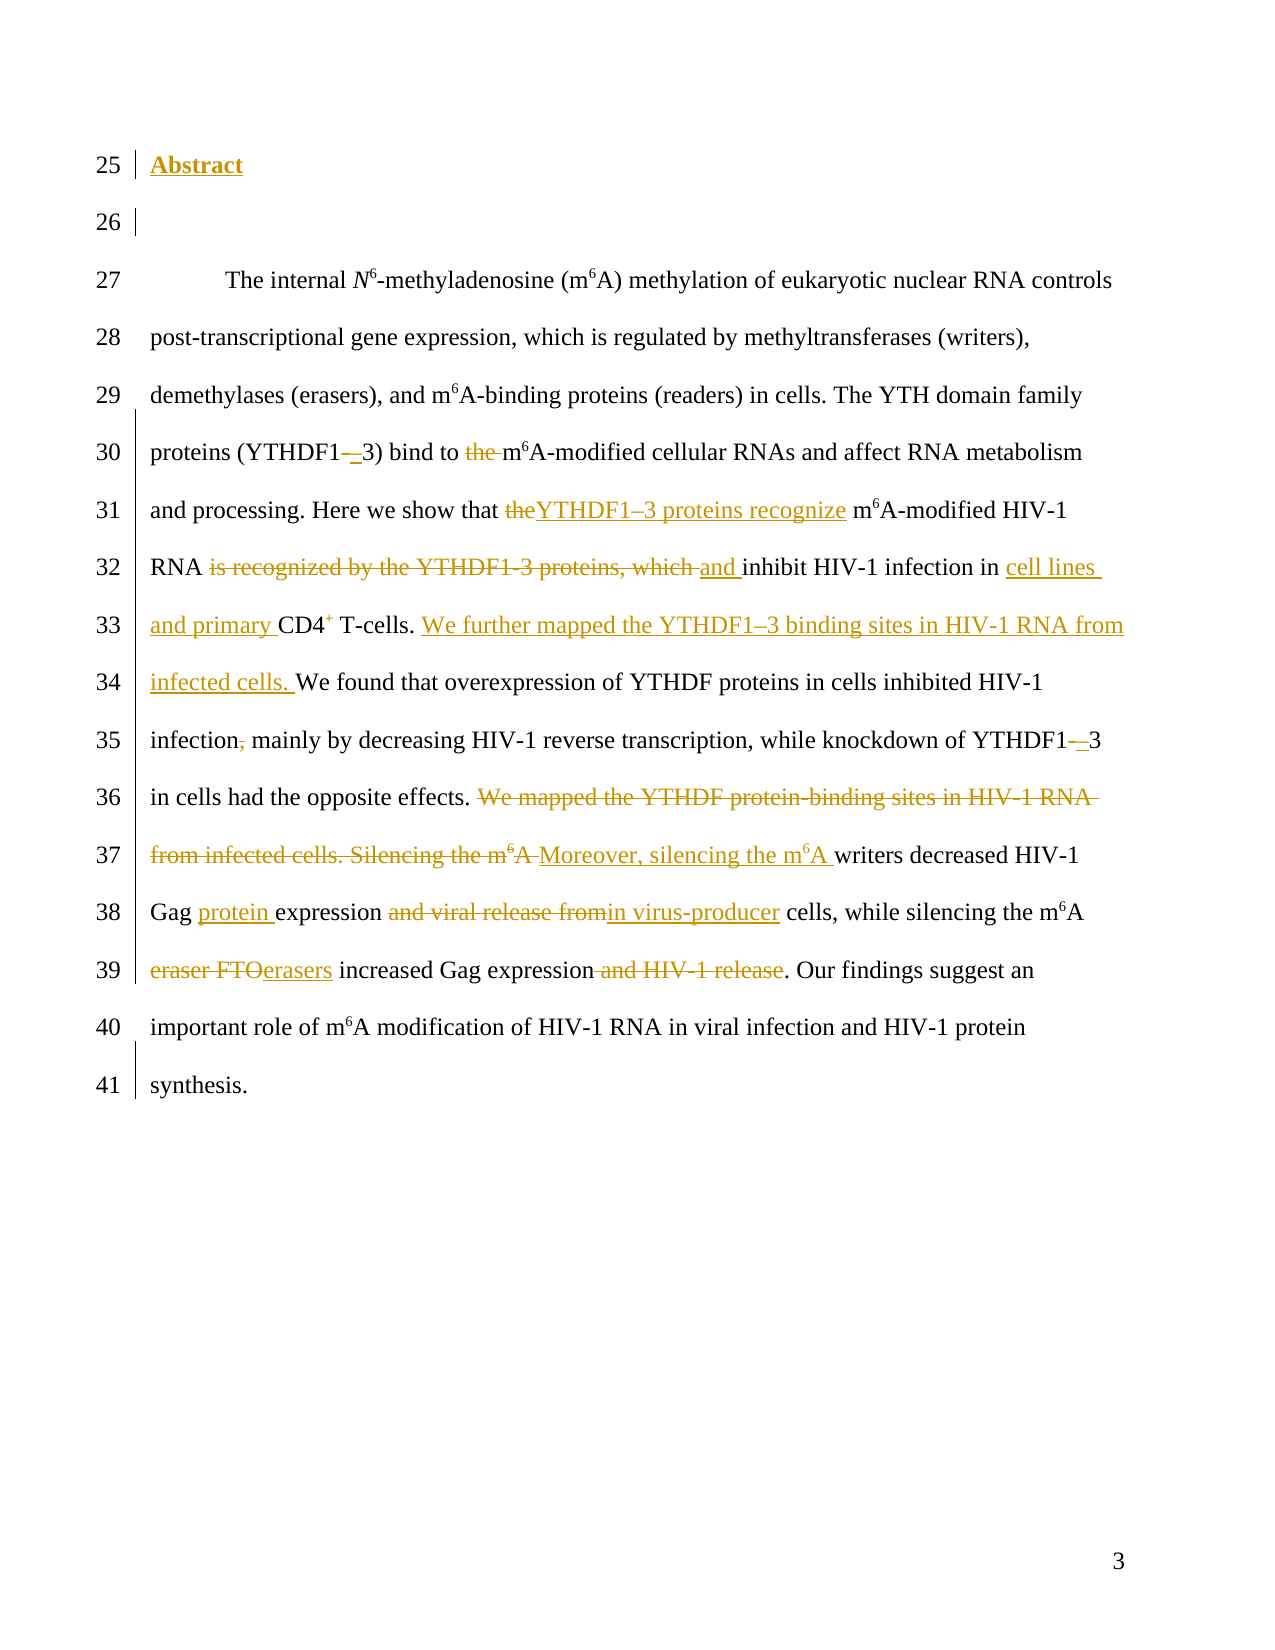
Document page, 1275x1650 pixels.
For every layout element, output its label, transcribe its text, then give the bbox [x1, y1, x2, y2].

text The internal N6-methyladenosine (m6A) methylation of eukaryotic nuclear RNA controls post-transcriptional gene expression, which is regulated by methyltransferases (writers), demethylases (erasers), and m6A-binding proteins (readers) in cells. The YTH domain family proteins (YTHDF13) bind to m6A-modified cellular RNAs and affect RNA metabolism and processing. Here we show that m6A-modified HIV-1 RNA inhibit HIV-1 infection in CD4+ T-cells. We found that overexpression of YTHDF proteins in cells inhibited HIV-1 infection mainly by decreasing HIV-1 reverse transcription, while knockdown of YTHDF13 in cells had the opposite effects. writers decreased HIV-1 Gag expression cells, while silencing the m6A increased Gag expression. Our findings suggest an important role of m6A modification of HIV-1 RNA in viral infection and HIV-1 protein synthesis. [150, 265, 1125, 1099]
